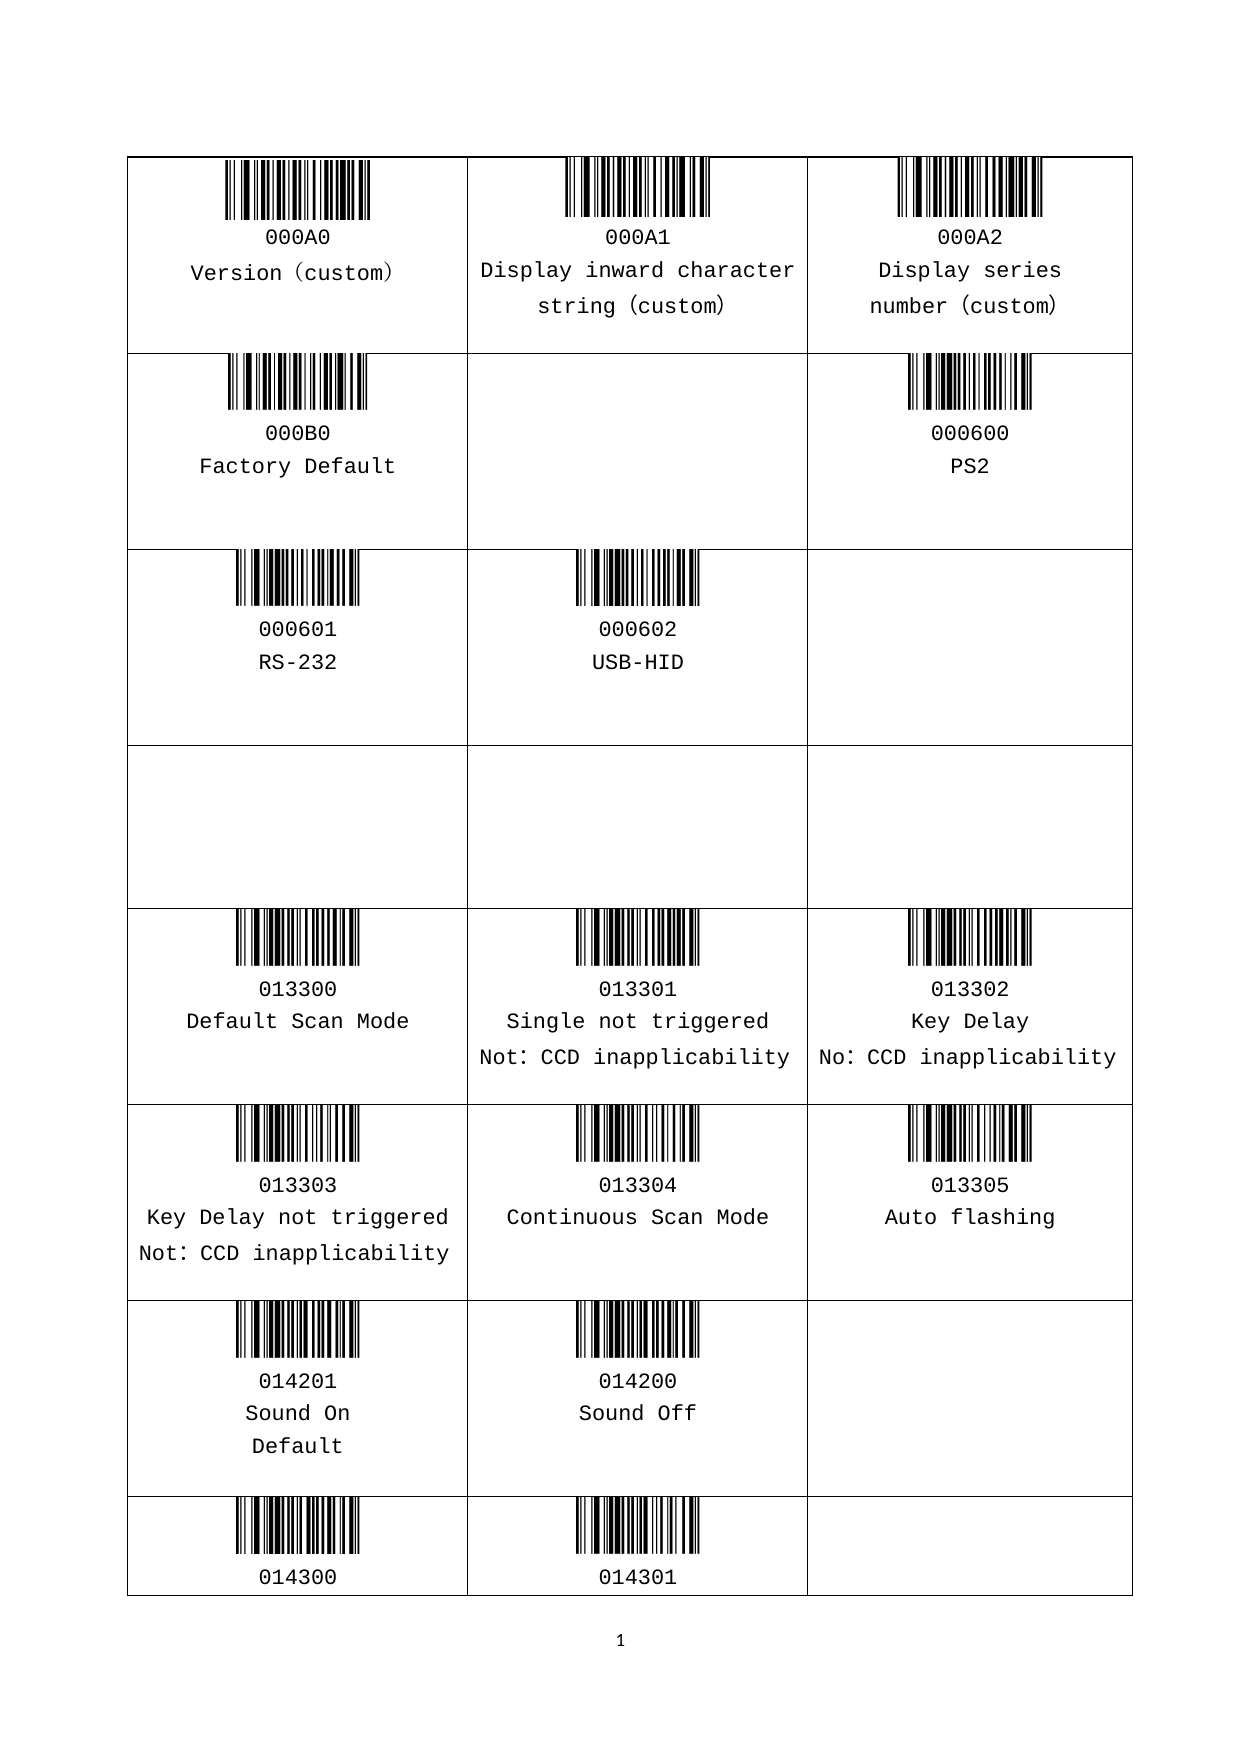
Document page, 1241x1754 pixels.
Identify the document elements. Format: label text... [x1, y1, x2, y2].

picture [576, 549, 700, 606]
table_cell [468, 1497, 807, 1595]
picture [576, 1497, 700, 1554]
picture [236, 909, 360, 966]
table_header 000A1 Display inward character string（custom） [468, 158, 807, 352]
table_cell [468, 746, 807, 908]
table_cell 013301 Single not triggered Not：CCD inapplicability [468, 909, 807, 1104]
picture [236, 1497, 360, 1554]
picture [236, 1105, 360, 1162]
table_header 000A0 Version（custom） [128, 158, 467, 352]
table_header 000A2 Display series number（custom） [808, 158, 1132, 352]
picture [236, 1301, 360, 1358]
table_cell [808, 550, 1132, 744]
table_cell [808, 1301, 1132, 1496]
picture [576, 1105, 700, 1162]
table_cell 000602 USB-HID [468, 550, 807, 744]
table_cell 000600 PS2 [808, 354, 1132, 548]
picture [228, 353, 368, 410]
table_cell 013300 Default Scan Mode [128, 909, 467, 1104]
table_cell 014201 Sound On Default [128, 1301, 467, 1496]
table_cell [808, 746, 1132, 908]
table_cell 013304 Continuous Scan Mode [468, 1105, 807, 1300]
table_cell [128, 746, 467, 908]
picture [908, 353, 1032, 410]
table_cell [468, 354, 807, 548]
picture [908, 1105, 1032, 1162]
table_cell [808, 1497, 1132, 1595]
picture [576, 909, 700, 966]
table_cell 013305 Auto flashing [808, 1105, 1132, 1300]
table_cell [128, 1497, 467, 1595]
table_cell 000601 RS-232 [128, 550, 467, 744]
picture [565, 157, 710, 217]
picture [225, 160, 370, 220]
table_cell 013302 Key Delay No：CCD inapplicability [808, 909, 1132, 1104]
picture [236, 549, 360, 606]
picture [897, 157, 1043, 217]
table_cell 013303 Key Delay not triggered Not：CCD inapplicability [128, 1105, 467, 1300]
picture [908, 909, 1032, 966]
picture [576, 1301, 700, 1358]
table_cell 014200 Sound Off [468, 1301, 807, 1496]
table_cell 000B0 Factory Default [128, 354, 467, 548]
